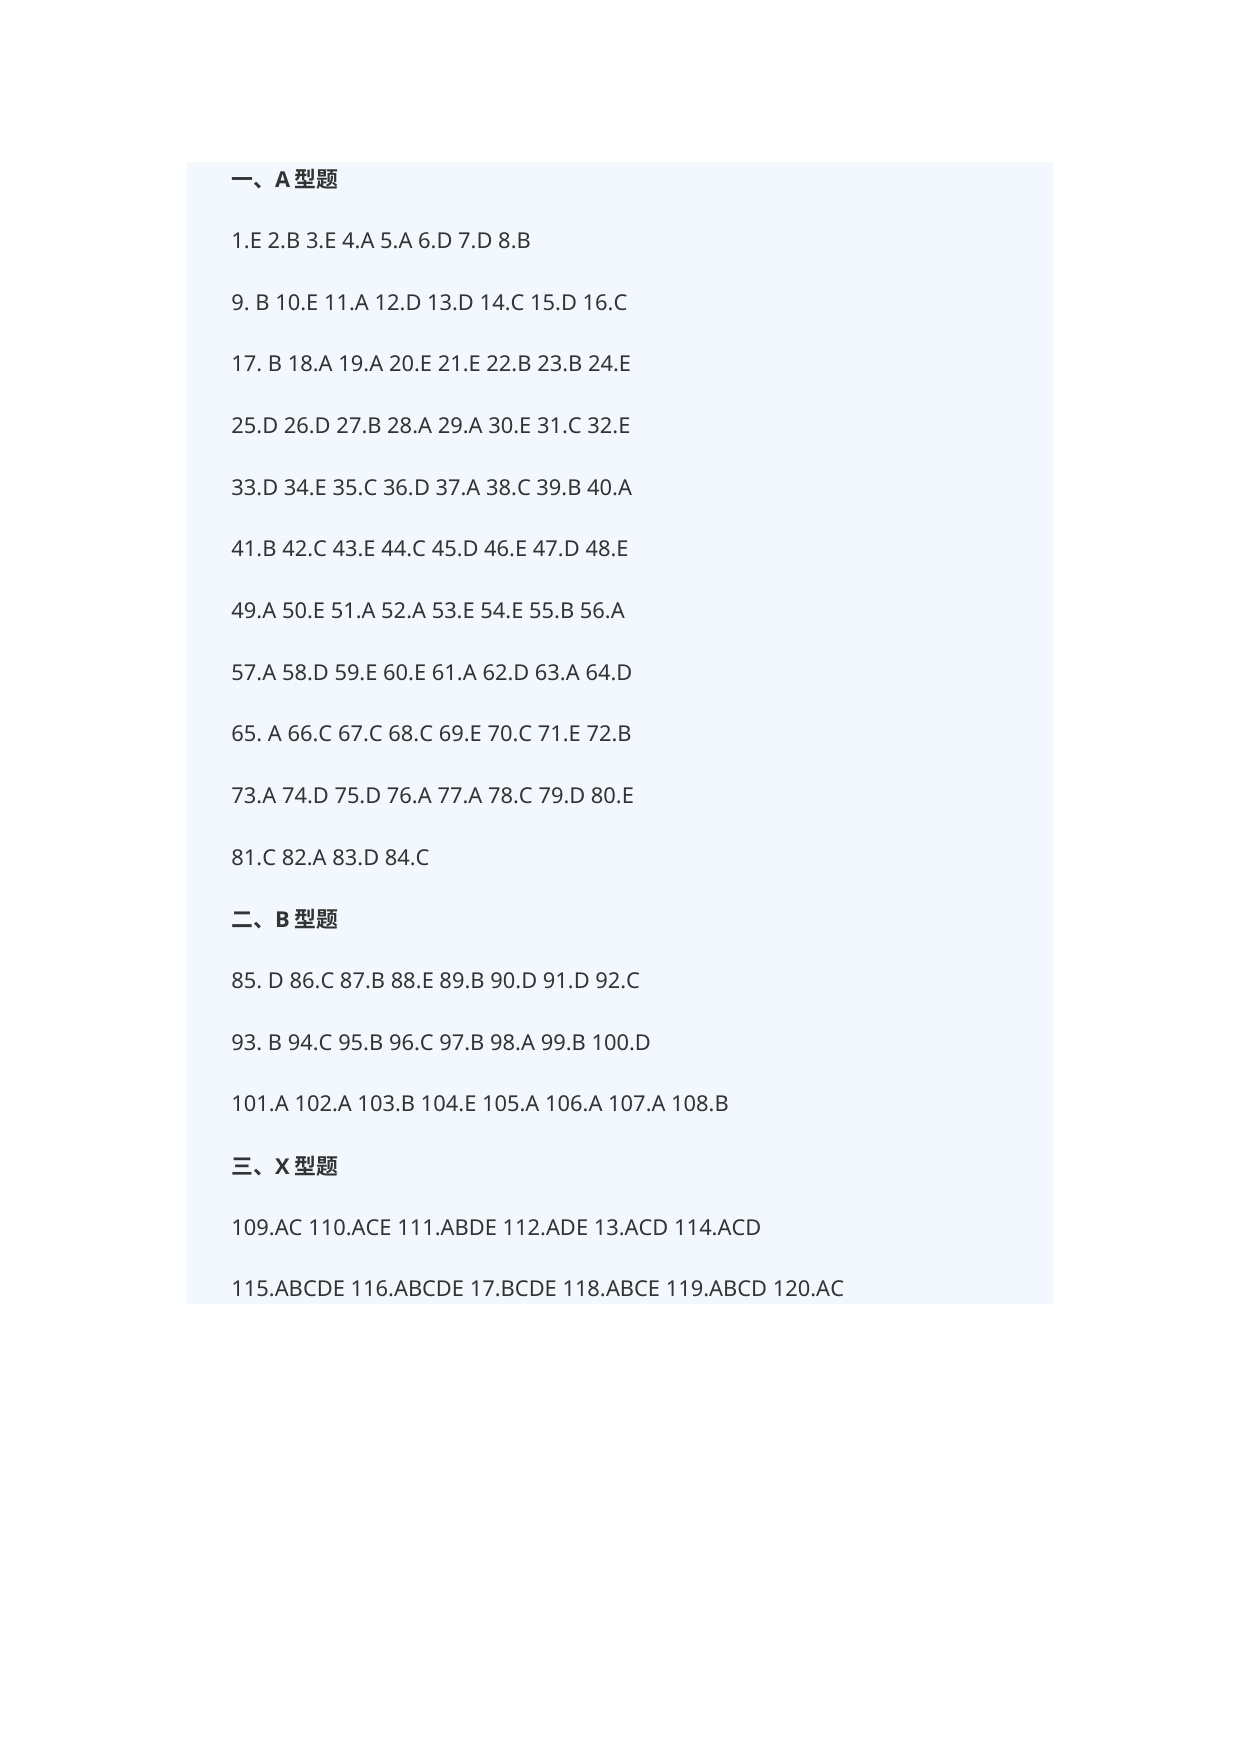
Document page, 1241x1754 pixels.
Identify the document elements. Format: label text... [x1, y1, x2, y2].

text 73.A 74.D 75.D 76.A 77.A 78.C 79.D 80.E [187, 779, 1053, 811]
text 33.D 34.E 35.C 36.D 37.A 38.C 39.B 40.A [187, 470, 1053, 503]
text 9. B 10.E 11.A 12.D 13.D 14.C 15.D 16.C [187, 285, 1053, 318]
text 17. B 18.A 19.A 20.E 21.E 22.B 23.B 24.E [187, 347, 1053, 379]
text 65. A 66.C 67.C 68.C 69.E 70.C 71.E 72.B [187, 717, 1053, 749]
text 25.D 26.D 27.B 28.A 29.A 30.E 31.C 32.E [187, 409, 1053, 441]
text 115.ABCDE 116.ABCDE 17.BCDE 118.ABCE 119.ABCD 120.AC [187, 1272, 1053, 1304]
text 一、A型题 [187, 162, 1053, 194]
text 101.A 102.A 103.B 104.E 105.A 106.A 107.A 108.B [187, 1087, 1053, 1119]
text 二、B型题 [187, 902, 1053, 934]
text 三、X型题 [187, 1149, 1053, 1181]
text 81.C 82.A 83.D 84.C [187, 840, 1053, 873]
text 41.B 42.C 43.E 44.C 45.D 46.E 47.D 48.E [187, 532, 1053, 564]
text 49.A 50.E 51.A 52.A 53.E 54.E 55.B 56.A [187, 594, 1053, 626]
text 85. D 86.C 87.B 88.E 89.B 90.D 91.D 92.C [187, 964, 1053, 996]
text 1.E 2.B 3.E 4.A 5.A 6.D 7.D 8.B [187, 224, 1053, 256]
text 57.A 58.D 59.E 60.E 61.A 62.D 63.A 64.D [187, 655, 1053, 688]
text 109.AC 110.ACE 111.ABDE 112.ADE 13.ACD 114.ACD [187, 1210, 1053, 1243]
text 93. B 94.C 95.B 96.C 97.B 98.A 99.B 100.D [187, 1025, 1053, 1058]
